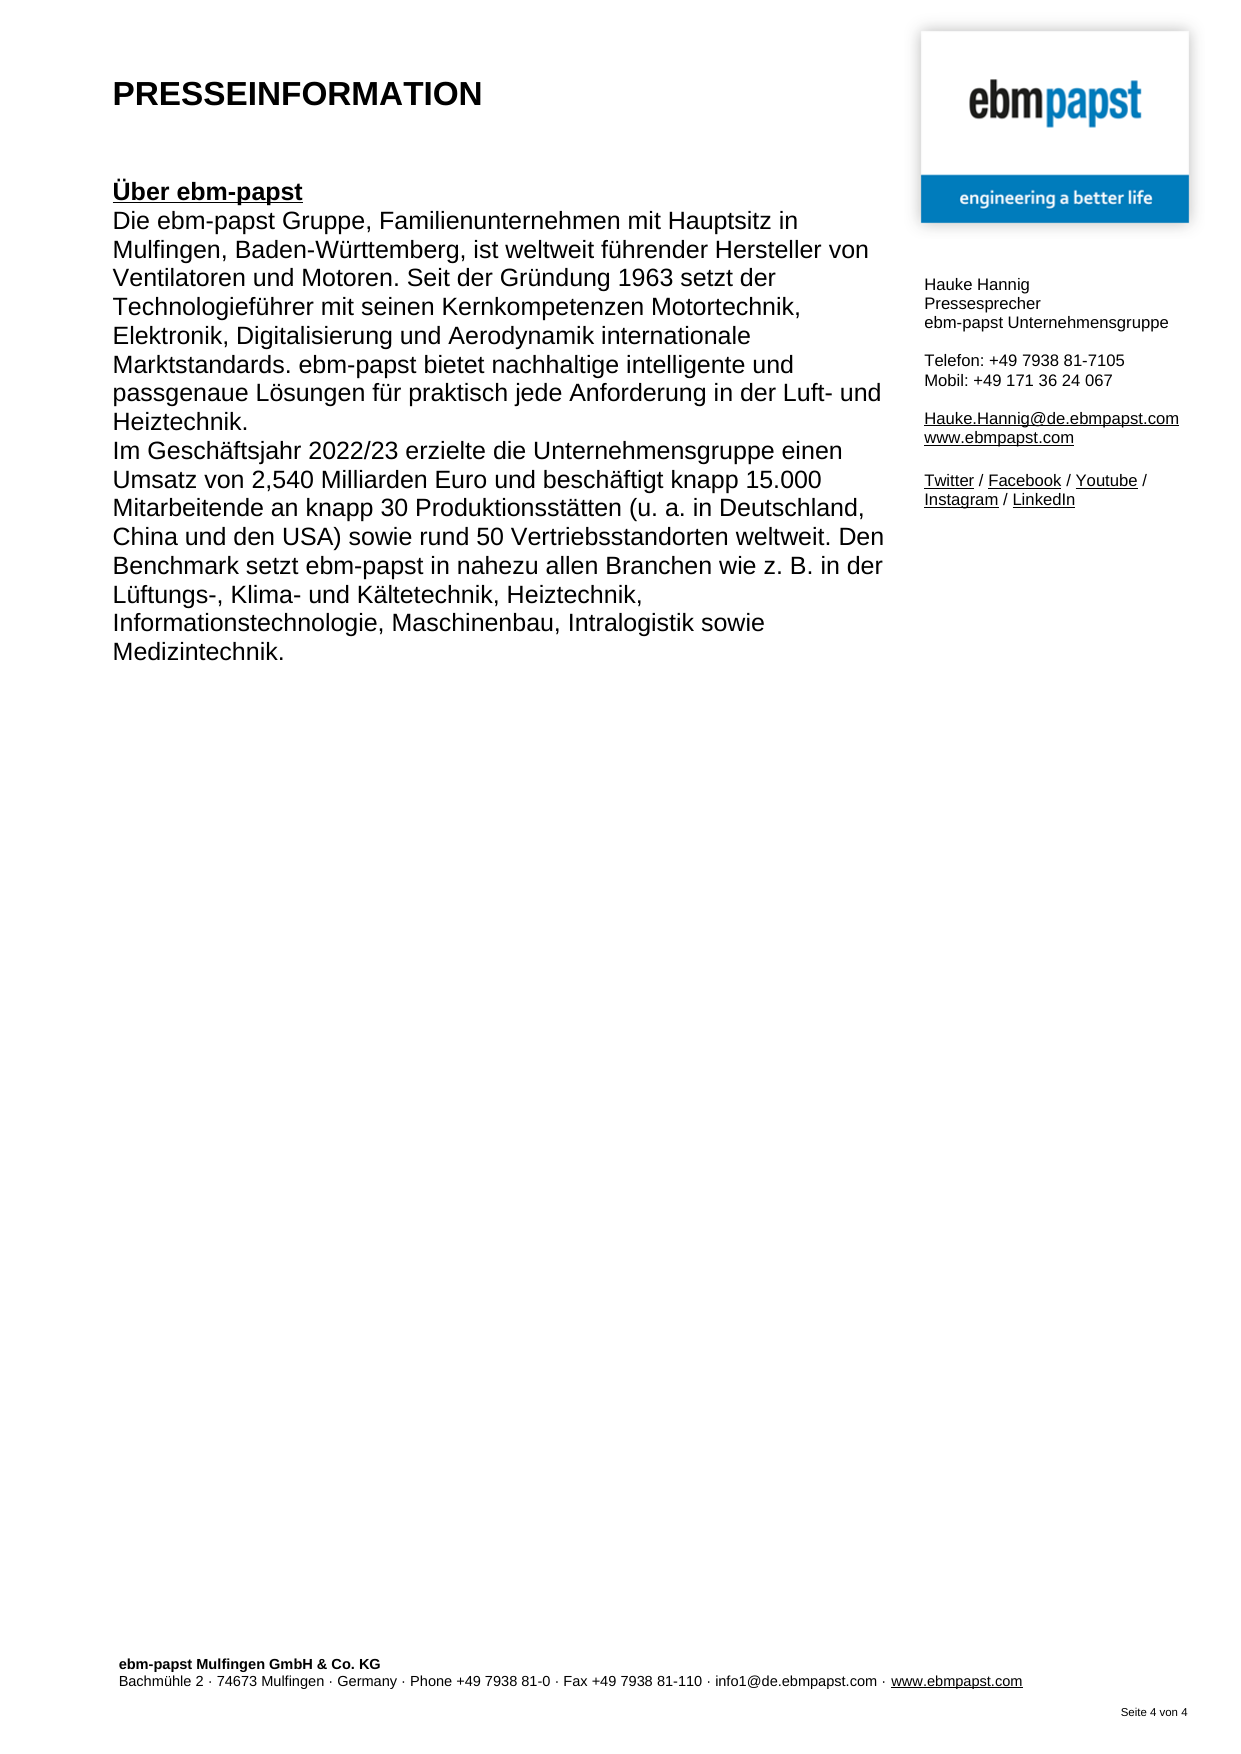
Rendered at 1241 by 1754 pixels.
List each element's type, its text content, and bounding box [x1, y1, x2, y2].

picture [902, 12, 1206, 237]
text Im Geschäftsjahr 2022/23 erzielte die Unternehmensgruppe einen Umsatz von 2,540 Milliarden Euro und beschäftigt knapp 15.000 Mitarbeitende an knapp 30 Produktionsstätten (u. a. in Deutschland, China und den USA) sowie rund 50 Vertriebsstandorten weltweit. Den Benchmark setzt ebm-papst in nahezu allen Branchen wie z. B. in der Lüftungs-, Klima- und Kältetechnik, Heiztechnik, Informationstechnologie, Maschinenbau, Intralogistik sowie Medizintechnik. [112, 436, 886, 666]
text Über ebm-papst Die ebm-papst Gruppe, Familienunternehmen mit Hauptsitz in Mulfingen, Baden-Württemberg, ist weltweit führender Hersteller von Ventilatoren und Motoren. Seit der Gründung 1963 setzt der Technologieführer mit seinen Kernkompetenzen Motortechnik, Elektronik, Digitalisierung und Aerodynamik internationale Marktstandards. ebm-papst bietet nachhaltige intelligente und passgenaue Lösungen für praktisch jede Anforderung in der Luft- und Heiztechnik. [112, 177, 886, 436]
